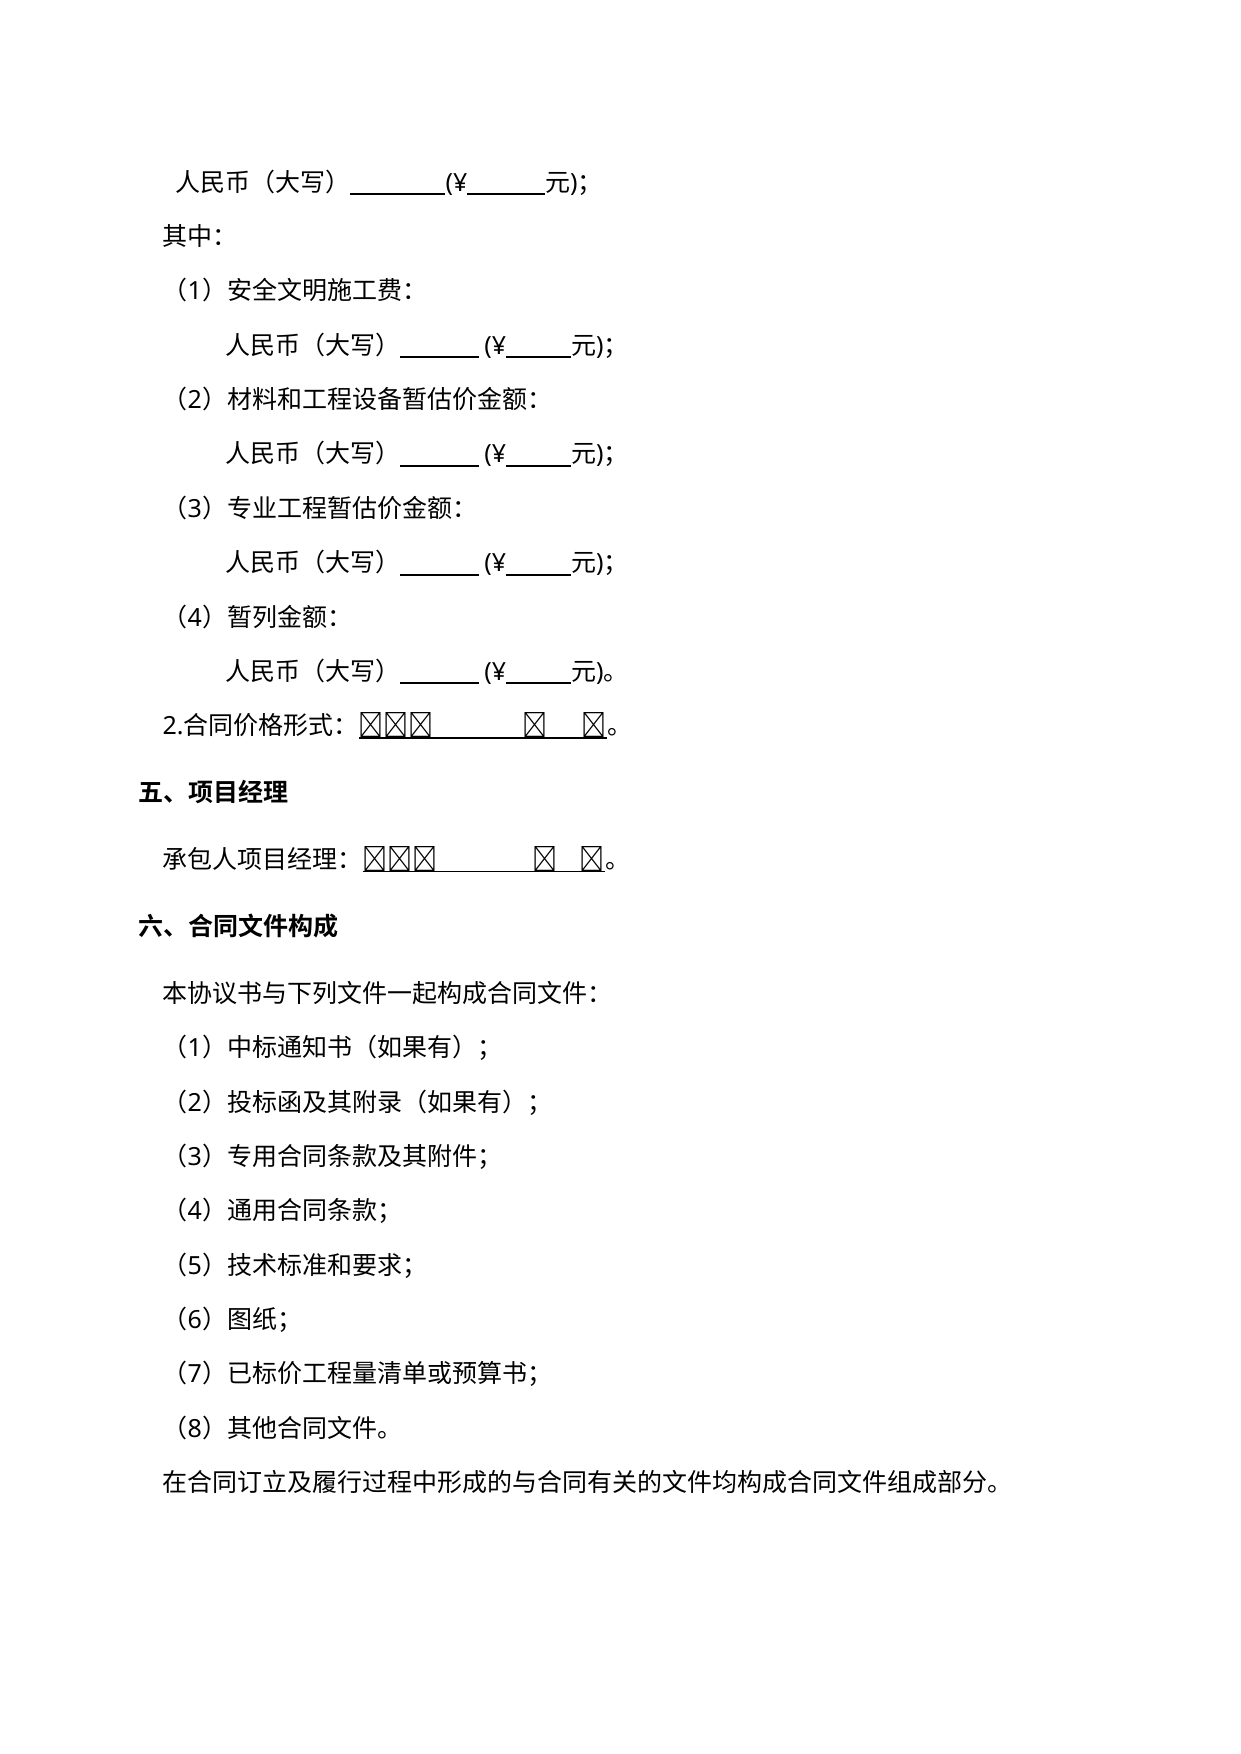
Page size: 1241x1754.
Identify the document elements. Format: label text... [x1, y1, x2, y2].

text 本协议书与下列文件一起构成合同文件： [112, 973, 1128, 1009]
text （1）安全文明施工费： [112, 271, 1128, 307]
text 承包人项目经理：  。 [112, 839, 1128, 876]
text （4）通用合同条款； [112, 1191, 1128, 1227]
text 人民币（大写） (¥ 元)； [112, 325, 1128, 361]
text 人民币（大写） (¥ 元)； [112, 543, 1128, 579]
text （8）其他合同文件。 [112, 1408, 1128, 1444]
text （6）图纸； [112, 1299, 1128, 1336]
text 人民币（大写） (¥ 元)； [112, 162, 1128, 198]
text 人民币（大写） (¥ 元)。 [112, 651, 1128, 688]
text （7）已标价工程量清单或预算书； [112, 1354, 1128, 1390]
text （3）专用合同条款及其附件； [112, 1136, 1128, 1173]
text 在合同订立及履行过程中形成的与合同有关的文件均构成合同文件组成部分。 [112, 1463, 1128, 1499]
text 人民币（大写） (¥ 元)； [112, 434, 1128, 470]
subtitle 六、合同文件构成 [112, 906, 1128, 943]
text （4）暂列金额： [112, 597, 1128, 633]
text （3）专业工程暂估价金额： [112, 488, 1128, 524]
text （1）中标通知书（如果有）； [112, 1028, 1128, 1064]
text 其中： [112, 216, 1128, 253]
text （2）材料和工程设备暂估价金额： [112, 379, 1128, 416]
text （2）投标函及其附录（如果有）； [112, 1082, 1128, 1118]
text （5）技术标准和要求； [112, 1245, 1128, 1281]
text 2.合同价格形式：  。 [112, 706, 1128, 742]
subtitle 五、项目经理 [112, 773, 1128, 809]
